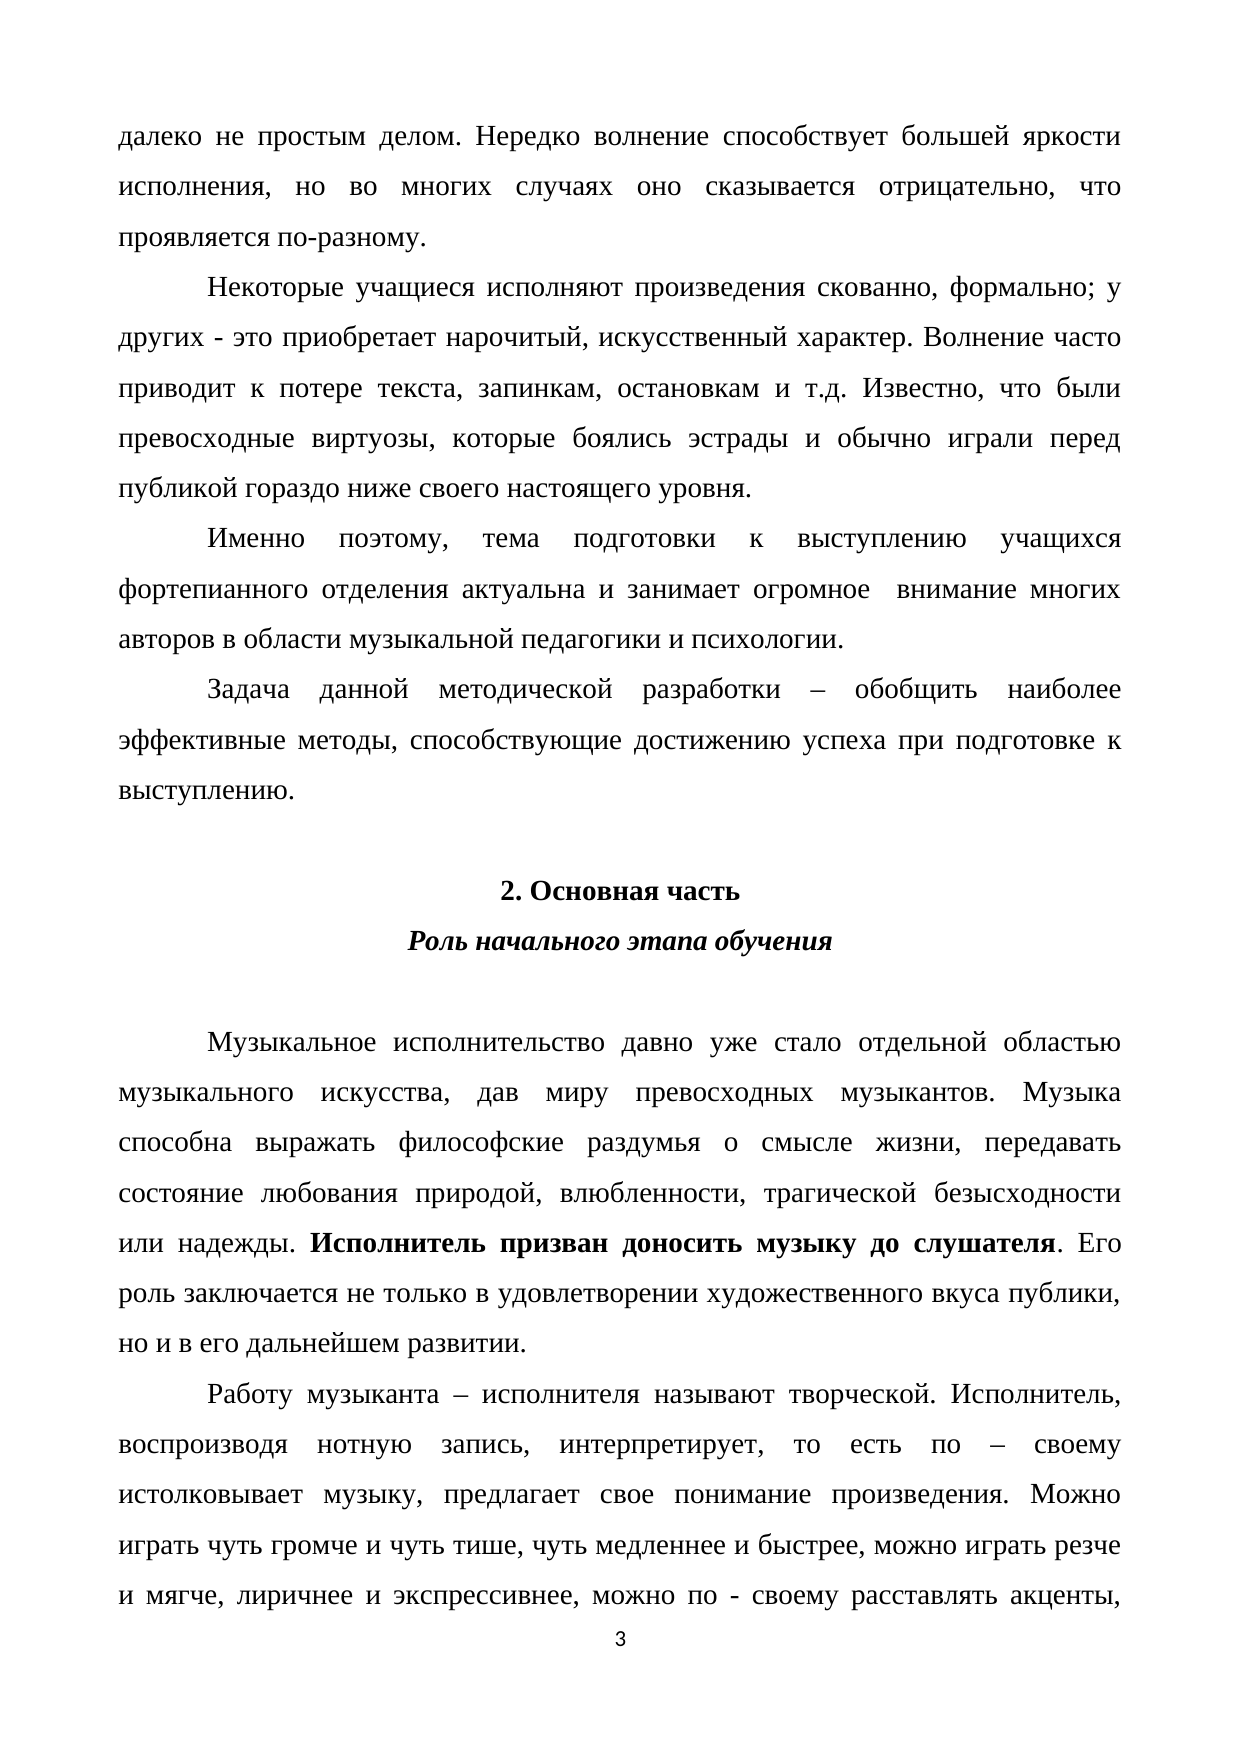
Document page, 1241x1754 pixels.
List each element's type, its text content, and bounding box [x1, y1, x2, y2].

text Роль начального этапа обучения [118, 923, 1122, 957]
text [118, 1376, 1122, 1611]
text Задача данной методической разработки – обобщить наиболее эффективные методы, способствующие достижению успеха при подготовке к выступлению. [118, 672, 1122, 806]
text Некоторые учащиеся исполняют произведения скованно, формально; у других - это приобретает нарочитый, искусственный характер. Волнение часто приводит к потере текста, запинкам, остановкам и т.д. Известно, что были превосходные виртуозы, которые боялись эстрады и обычно играли перед публикой гораздо ниже своего настоящего уровня. [118, 269, 1122, 504]
text Именно поэтому, тема подготовки к выступлению учащихся фортепианного отделения актуальна и занимает огромное внимание многих авторов в области музыкальной педагогики и психологии. [118, 521, 1122, 655]
text 2. Основная часть [118, 873, 1122, 906]
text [118, 118, 1122, 252]
text Музыкальное исполнительство давно уже стало отдельной областью музыкального искусства, дав миру превосходных музыкантов. Музыка способна выражать философские раздумья о смысле жизни, передавать состояние любования природой, влюбленности, трагической безысходности или надежды. Исполнитель призван доносить музыку до слушателя. Его роль заключается не только в удовлетворении художественного вкуса публики, но и в его дальнейшем развитии. [118, 1024, 1122, 1359]
